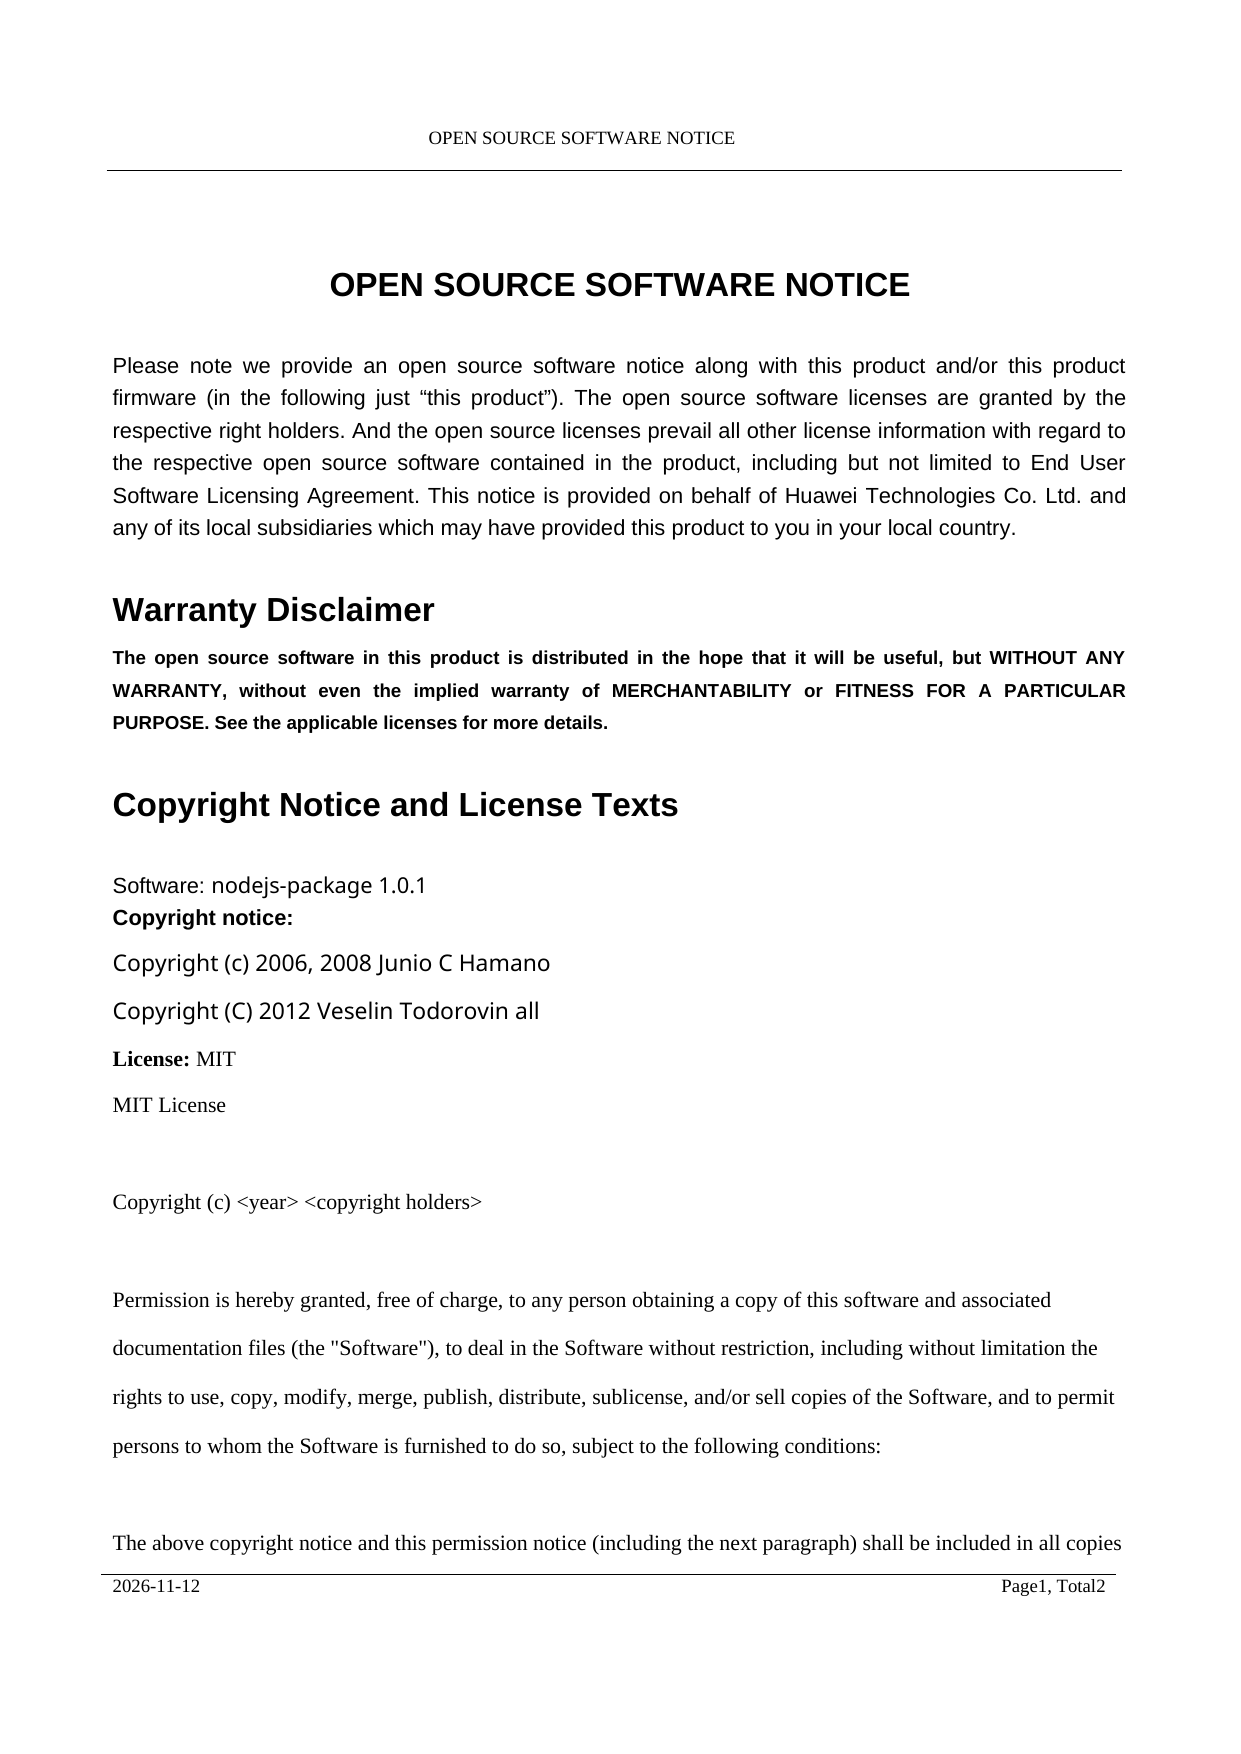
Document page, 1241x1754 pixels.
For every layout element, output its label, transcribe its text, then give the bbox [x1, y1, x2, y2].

text Software: nodejs-package 1.0.1 [112, 869, 1128, 901]
text Copyright notice: [112, 901, 1128, 934]
text License: MIT [112, 1043, 1128, 1075]
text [112, 1088, 1128, 1559]
text Please note we provide an open source software notice along with this product and/or this product firmware (in the following just “this product”). The open source software licenses are granted by the respective right holders. And the open source licenses prevail all other license information with regard to the respective open source software contained in the product, including but not limited to End User Software Licensing Agreement. This notice is provided on behalf of Huawei Technologies Co. Ltd. and any of its local subsidiaries which may have provided this product to you in your local country. [112, 349, 1128, 544]
text Copyright (C) 2012 Veselin Todorovin all [112, 995, 1128, 1027]
text Warranty Disclaimer [112, 576, 1128, 641]
text OPEN SOURCE SOFTWARE NOTICE [112, 251, 1128, 316]
text The open source software in this product is distributed in the hope that it will be useful, but WITHOUT ANY WARRANTY, without even the implied warranty of MERCHANTABILITY or FITNESS FOR A PARTICULAR PURPOSE. See the applicable licenses for more details. [112, 641, 1128, 739]
text Copyright Notice and License Texts [112, 771, 1128, 836]
text Copyright (c) 2006, 2008 Junio C Hamano [112, 947, 1128, 979]
